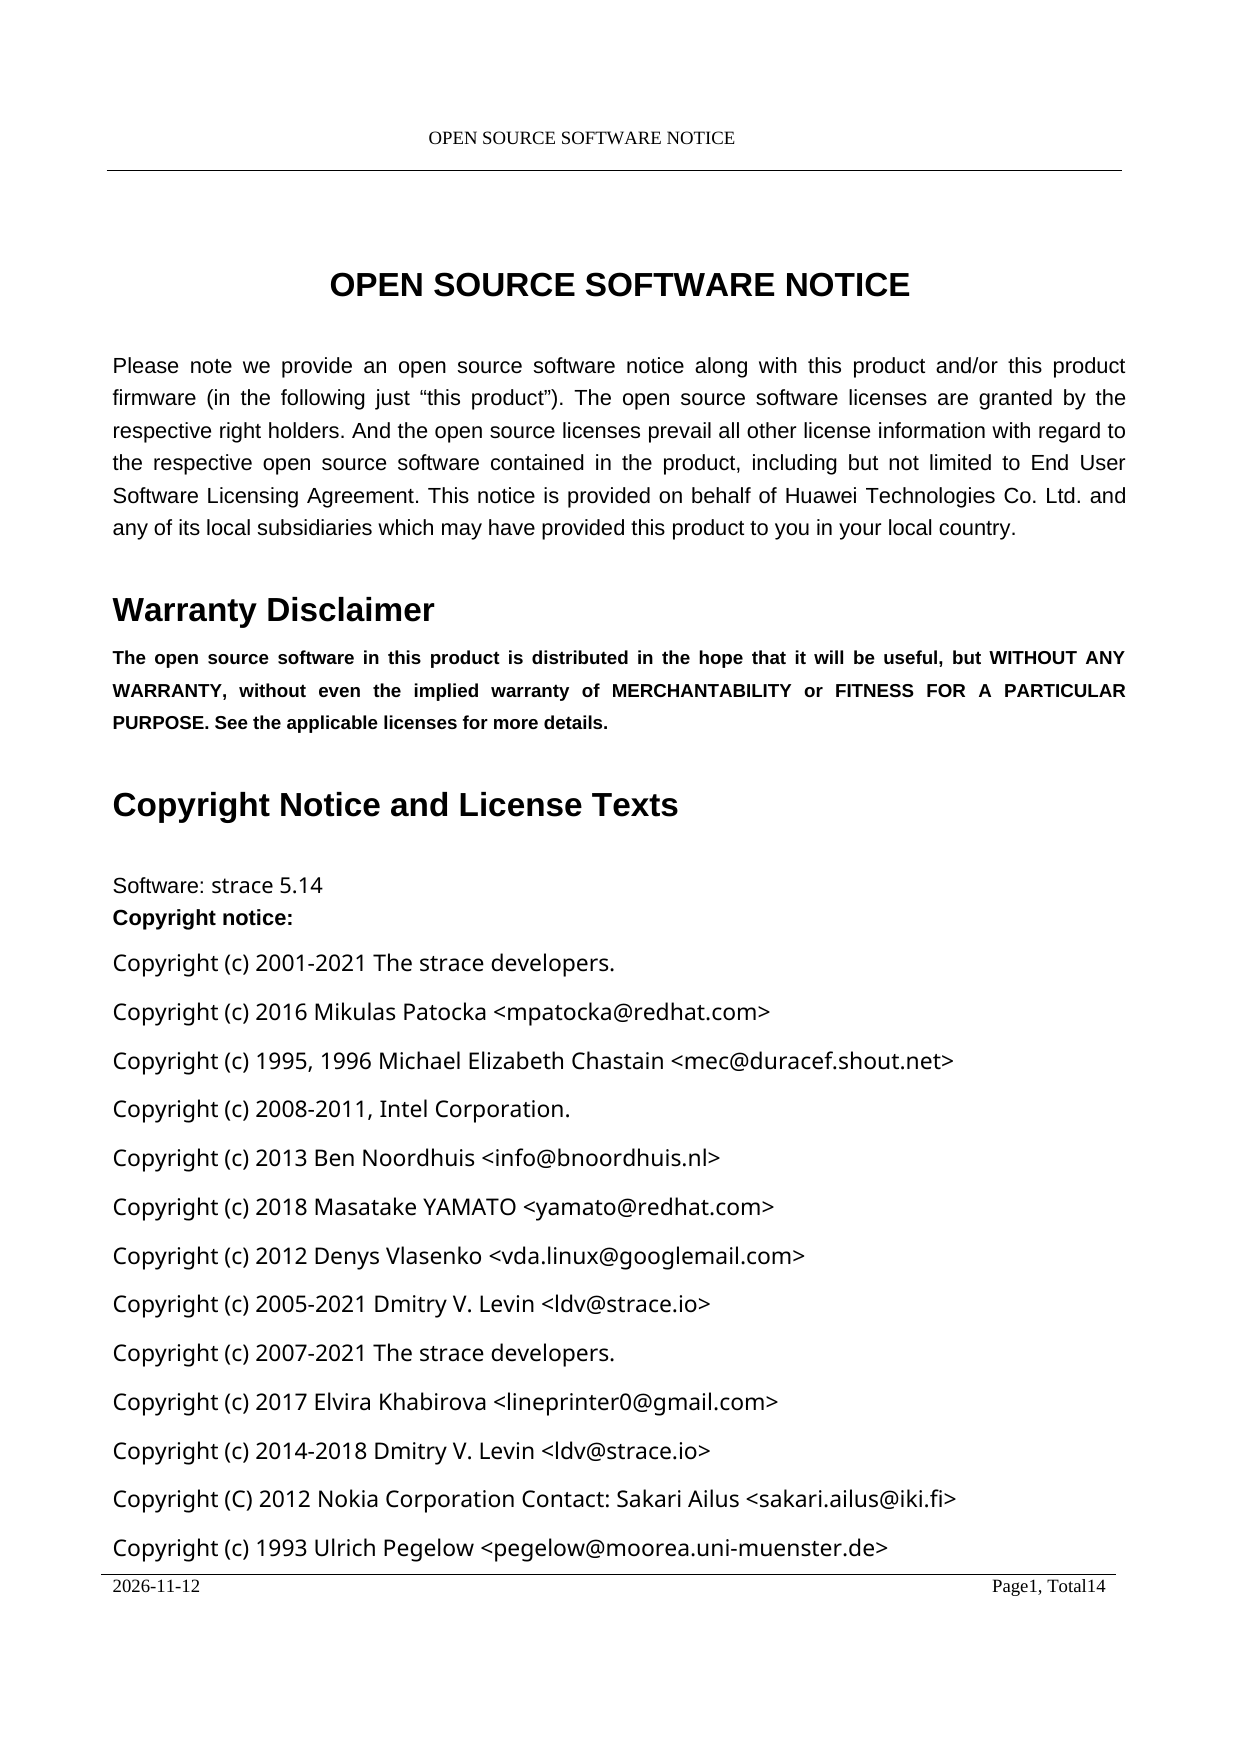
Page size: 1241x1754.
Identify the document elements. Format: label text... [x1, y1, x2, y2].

text Copyright notice: [112, 901, 1128, 934]
text Software: strace 5.14 [112, 869, 1128, 901]
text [112, 947, 1128, 1564]
text OPEN SOURCE SOFTWARE NOTICE [112, 251, 1128, 316]
text Please note we provide an open source software notice along with this product and/or this product firmware (in the following just “this product”). The open source software licenses are granted by the respective right holders. And the open source licenses prevail all other license information with regard to the respective open source software contained in the product, including but not limited to End User Software Licensing Agreement. This notice is provided on behalf of Huawei Technologies Co. Ltd. and any of its local subsidiaries which may have provided this product to you in your local country. [112, 349, 1128, 544]
text The open source software in this product is distributed in the hope that it will be useful, but WITHOUT ANY WARRANTY, without even the implied warranty of MERCHANTABILITY or FITNESS FOR A PARTICULAR PURPOSE. See the applicable licenses for more details. [112, 641, 1128, 739]
text Copyright Notice and License Texts [112, 771, 1128, 836]
text Warranty Disclaimer [112, 576, 1128, 641]
